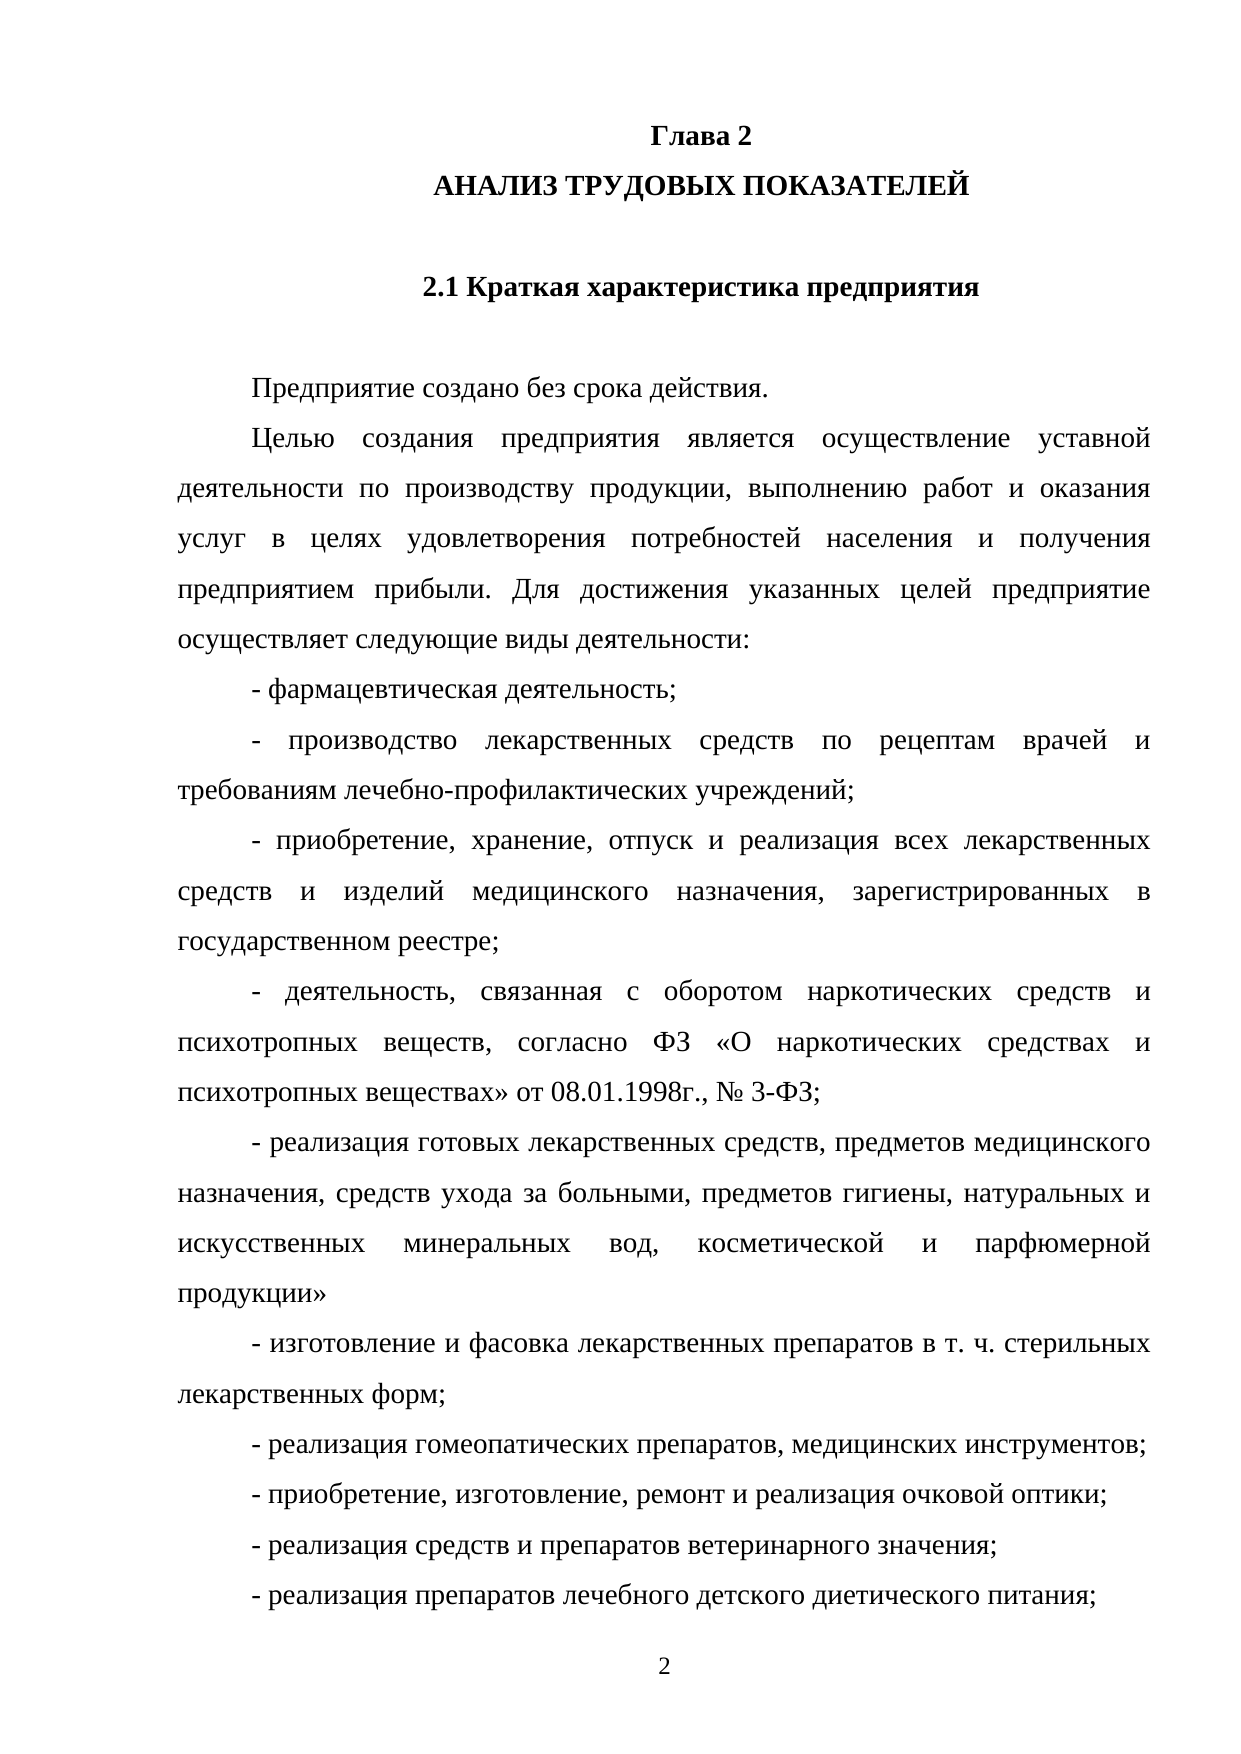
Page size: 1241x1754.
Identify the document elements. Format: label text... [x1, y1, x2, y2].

text - реализация гомеопатических препаратов, медицинских инструментов; [177, 1426, 1152, 1460]
text - приобретение, хранение, отпуск и реализация всех лекарственных средств и изделий медицинского назначения, зарегистрированных в государственном реестре; [177, 822, 1152, 957]
text Глава 2 [177, 118, 1152, 152]
text - реализация готовых лекарственных средств, предметов медицинского назначения, средств ухода за больными, предметов гигиены, натуральных и искусственных минеральных вод, косметической и парфюмерной продукции» [177, 1124, 1152, 1309]
text Целью создания предприятия является осуществление уставной деятельности по производству продукции, выполнению работ и оказания услуг в целях удовлетворения потребностей населения и получения предприятием прибыли. Для достижения указанных целей предприятие осуществляет следующие виды деятельности: [177, 420, 1152, 655]
text - реализация средств и препаратов ветеринарного значения; [177, 1527, 1152, 1560]
text - приобретение, изготовление, ремонт и реализация очковой оптики; [177, 1477, 1152, 1510]
text - фармацевтическая деятельность; [177, 672, 1152, 705]
text - изготовление и фасовка лекарственных препаратов в т. ч. стерильных лекарственных форм; [177, 1326, 1152, 1409]
text - реализация препаратов лечебного детского диетического питания; [177, 1577, 1152, 1611]
text 2.1 Краткая характеристика предприятия [177, 269, 1152, 303]
text - деятельность, связанная с оборотом наркотических средств и психотропных веществ, согласно ФЗ «О наркотических средствах и психотропных веществах» от 08.01.1998г., № 3-ФЗ; [177, 973, 1152, 1108]
text - производство лекарственных средств по рецептам врачей и требованиям лечебно-профилактических учреждений; [177, 722, 1152, 806]
text Предприятие создано без срока действия. [177, 370, 1152, 403]
text АНАЛИЗ ТРУДОВЫХ ПОКАЗАТЕЛЕЙ [177, 168, 1152, 202]
